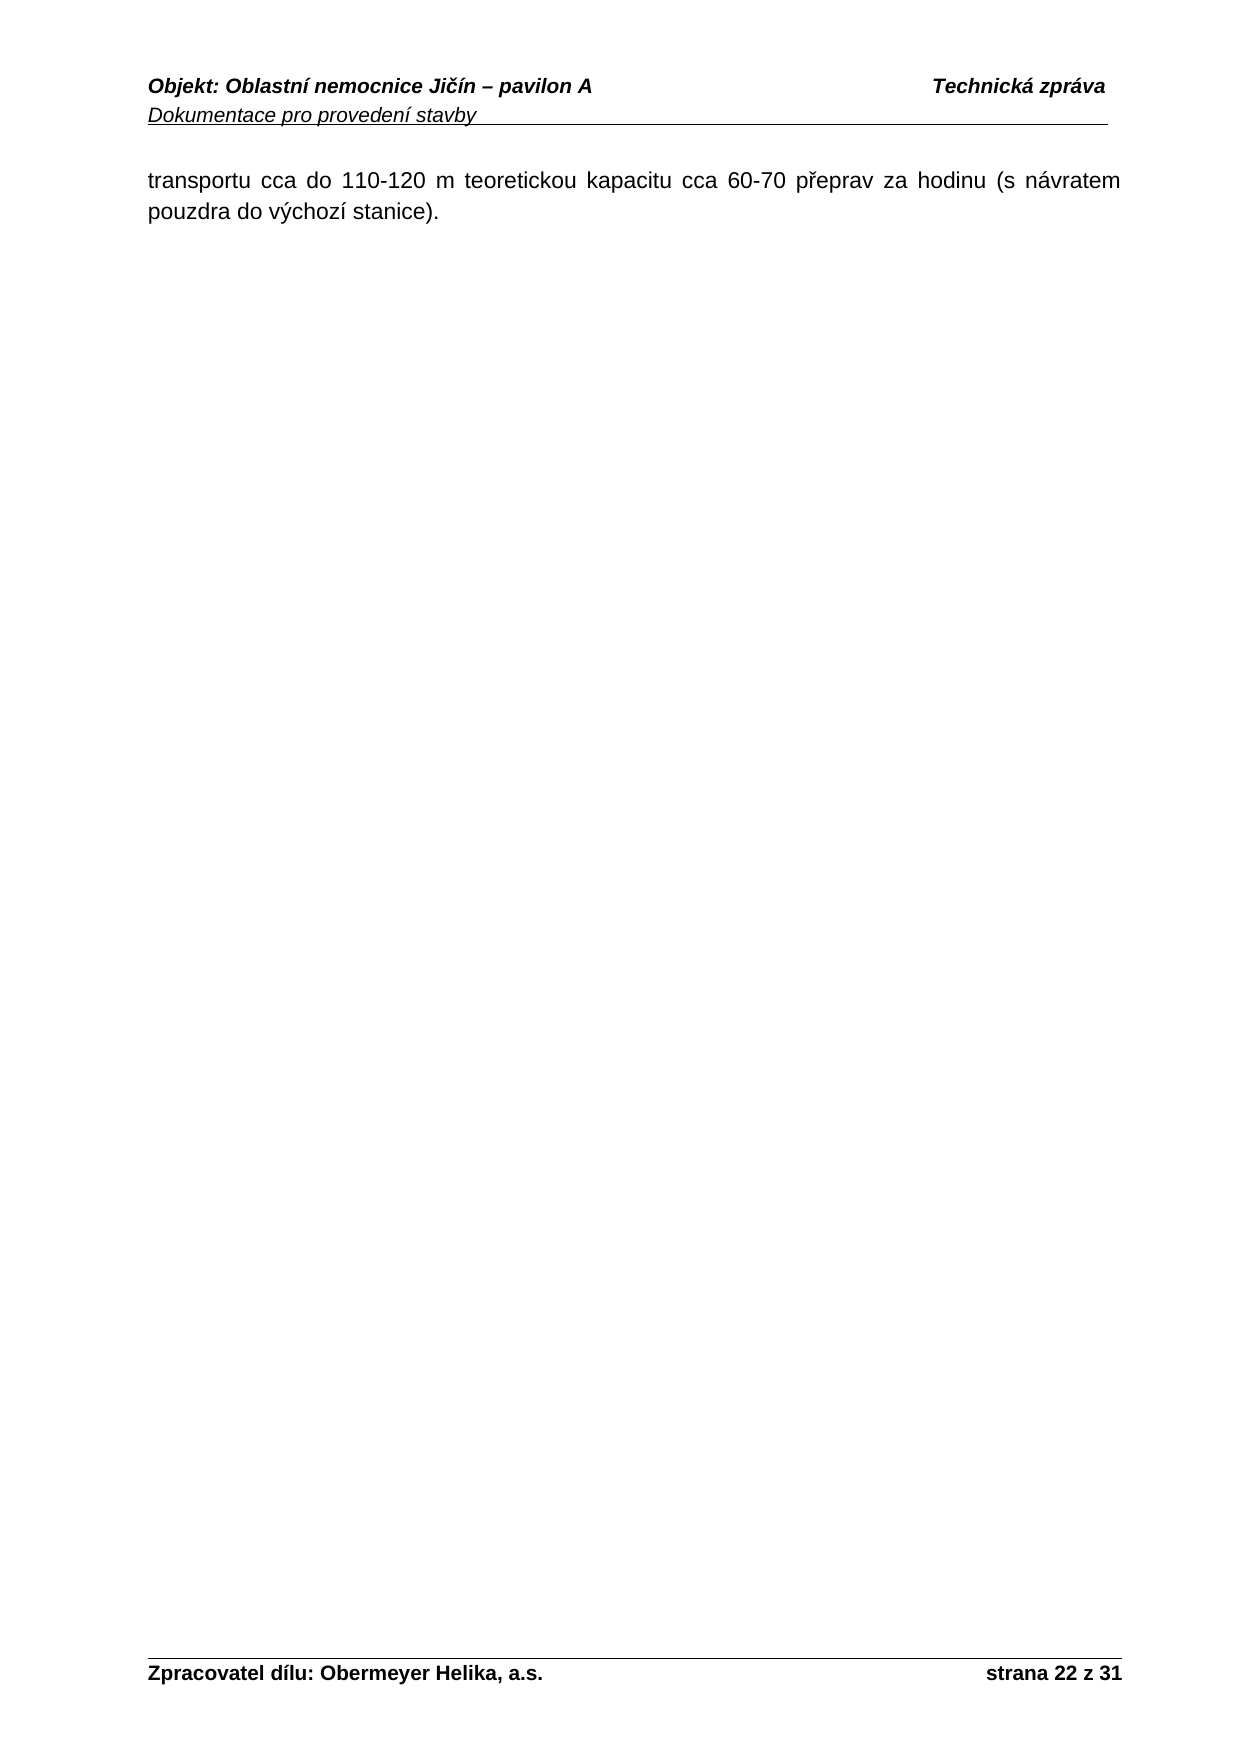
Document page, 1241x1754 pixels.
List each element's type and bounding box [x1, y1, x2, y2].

text [148, 167, 1122, 224]
